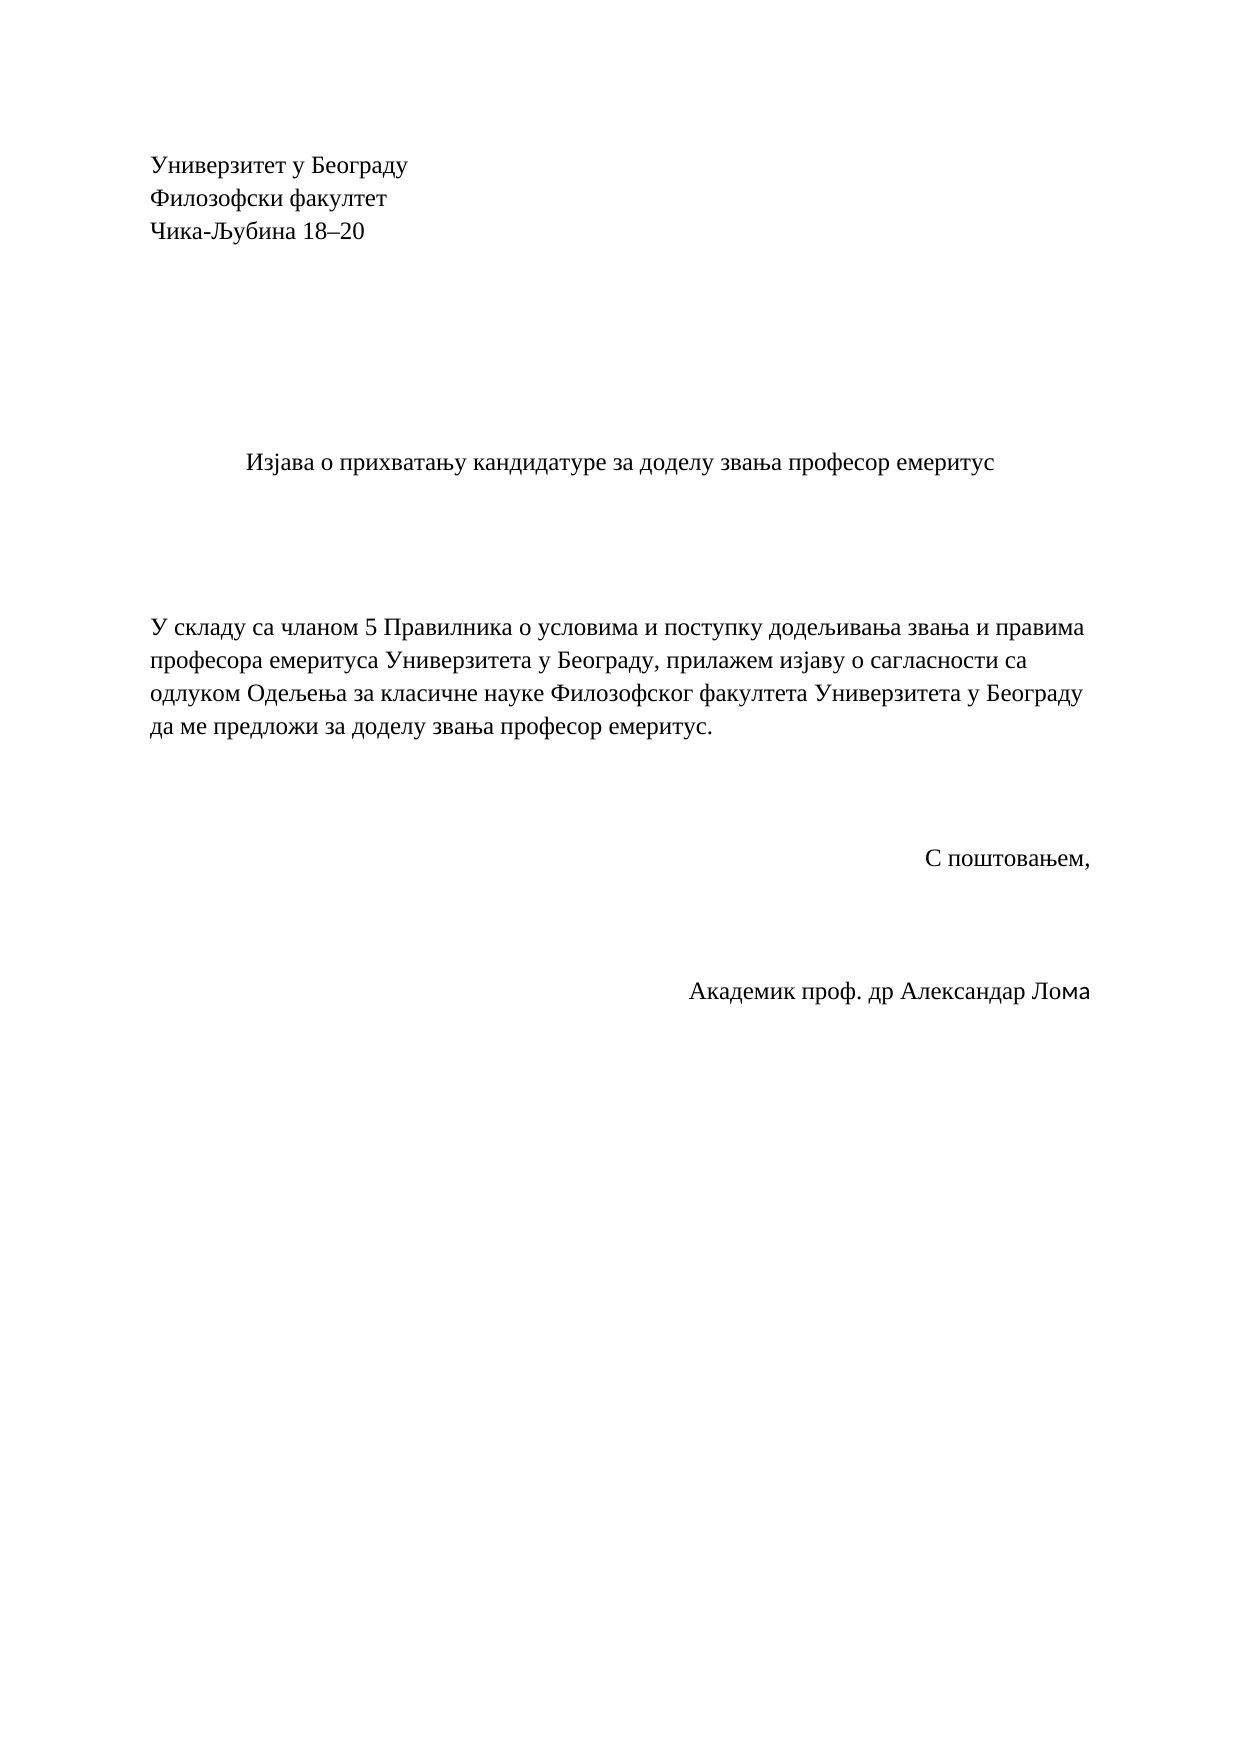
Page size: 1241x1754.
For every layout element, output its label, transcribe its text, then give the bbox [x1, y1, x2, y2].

text Изјава о прихватању кандидатуре за доделу звања професор емеритус [150, 447, 1090, 476]
text Чика-Љубина 18–20 [150, 216, 1090, 245]
text Филозофски факултет [150, 183, 1090, 212]
text Академик проф. др Александар Лома [150, 976, 1090, 1006]
text Универзитет у Београду [150, 150, 1090, 179]
text У складу са чланом 5 Правилника о условима и поступку додељивања звања и правима професора емеритуса Универзитета у Београду, прилажем изјаву о сагласности са одлуком Одељења за класичне науке Филозофског факултета Универзитета у Београду да ме предложи за доделу звања професор емеритус. [150, 612, 1090, 740]
text С поштовањем, [150, 843, 1090, 872]
